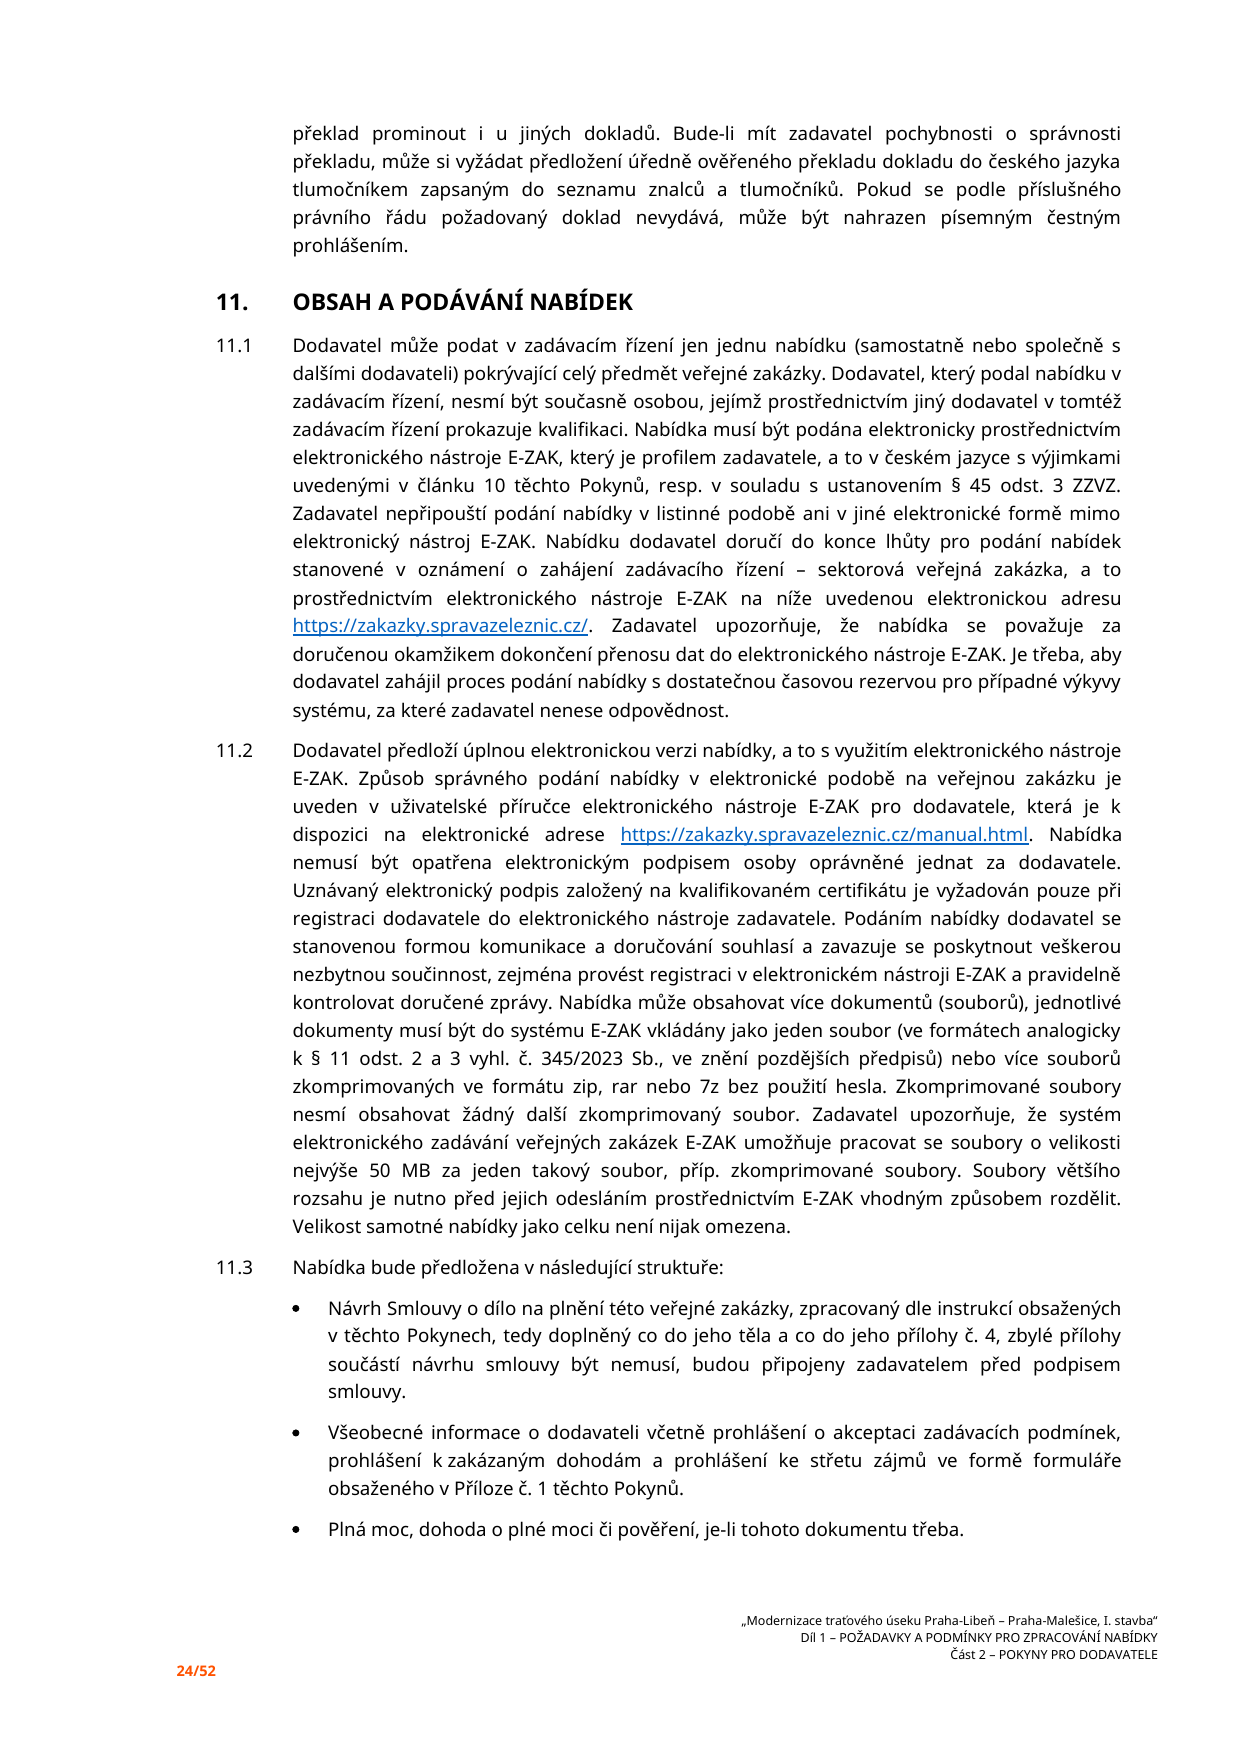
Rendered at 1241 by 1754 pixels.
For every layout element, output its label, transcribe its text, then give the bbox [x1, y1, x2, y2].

text Dodavatel může podat v zadávacím řízení jen jednu nabídku (samostatně nebo společně s dalšími dodavateli) pokrývající celý předmět veřejné zakázky. Dodavatel, který podal nabídku v zadávacím řízení, nesmí být současně osobou, jejímž prostřednictvím jiný dodavatel v tomtéž zadávacím řízení prokazuje kvalifikaci. Nabídka musí být podána elektronicky prostřednictvím elektronického nástroje E-ZAK, který je profilem zadavatele, a to v českém jazyce s výjimkami uvedenými v článku 10 těchto Pokynů, resp. v souladu s ustanovením § 45 odst. 3 ZZVZ. Zadavatel nepřipouští podání nabídky v listinné podobě ani v jiné elektronické formě mimo elektronický nástroj E-ZAK. Nabídku dodavatel doručí do konce lhůty pro podání nabídek stanovené v oznámení o zahájení zadávacího řízení – sektorová veřejná zakázka, a to prostřednictvím elektronického nástroje E-ZAK na níže uvedenou elektronickou adresu https://zakazky.spravazeleznic.cz/. Zadavatel upozorňuje, že nabídka se považuje za doručenou okamžikem dokončení přenosu dat do elektronického nástroje E-ZAK. Je třeba, aby dodavatel zahájil proces podání nabídky s dostatečnou časovou rezervou pro případné výkyvy systému, za které zadavatel nenese odpovědnost. [216, 333, 1122, 722]
text Návrh Smlouvy o dílo na plnění této veřejné zakázky, zpracovaný dle instrukcí obsažených v těchto Pokynech, tedy doplněný co do jeho těla a co do jeho přílohy č. 4, zbylé přílohy součástí návrhu smlouvy být nemusí, budou připojeny zadavatelem před podpisem smlouvy. [292, 1295, 1122, 1404]
text Dodavatel předloží úplnou elektronickou verzi nabídky, a to s využitím elektronického nástroje E-ZAK. Způsob správného podání nabídky v elektronické podobě na veřejnou zakázku je uveden v uživatelské příručce elektronického nástroje E-ZAK pro dodavatele, která je k dispozici na elektronické adrese https://zakazky.spravazeleznic.cz/manual.html. Nabídka nemusí být opatřena elektronickým podpisem osoby oprávněné jednat za dodavatele. Uznávaný elektronický podpis založený na kvalifikovaném certifikátu je vyžadován pouze při registraci dodavatele do elektronického nástroje zadavatele. Podáním nabídky dodavatel se stanovenou formou komunikace a doručování souhlasí a zavazuje se poskytnout veškerou nezbytnou součinnost, zejména provést registraci v elektronickém nástroji E-ZAK a pravidelně kontrolovat doručené zprávy. Nabídka může obsahovat více dokumentů (souborů), jednotlivé dokumenty musí být do systému E-ZAK vkládány jako jeden soubor (ve formátech analogicky k § 11 odst. 2 a 3 vyhl. č. 345/2023 Sb., ve znění pozdějších předpisů) nebo více souborů zkomprimovaných ve formátu zip, rar nebo 7z bez použití hesla. Zkomprimované soubory nesmí obsahovat žádný další zkomprimovaný soubor. Zadavatel upozorňuje, že systém elektronického zadávání veřejných zakázek E-ZAK umožňuje pracovat se soubory o velikosti nejvýše 50 MB za jeden takový soubor, příp. zkomprimované soubory. Soubory většího rozsahu je nutno před jejich odesláním prostřednictvím E-ZAK vhodným způsobem rozdělit. Velikost samotné nabídky jako celku není nijak omezena. [216, 737, 1122, 1239]
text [216, 121, 1122, 258]
text OBSAH a PODÁVÁNÍ NABÍDEK [216, 286, 1122, 317]
text Všeobecné informace o dodavateli včetně prohlášení o akceptaci zadávacích podmínek, prohlášení k zakázaným dohodám a prohlášení ke střetu zájmů ve formě formuláře obsaženého v Příloze č. 1 těchto Pokynů. [292, 1419, 1122, 1501]
text Plná moc, dohoda o plné moci či pověření, je-li tohoto dokumentu třeba. [292, 1516, 1122, 1541]
text Nabídka bude předložena v následující struktuře: [216, 1254, 1122, 1280]
